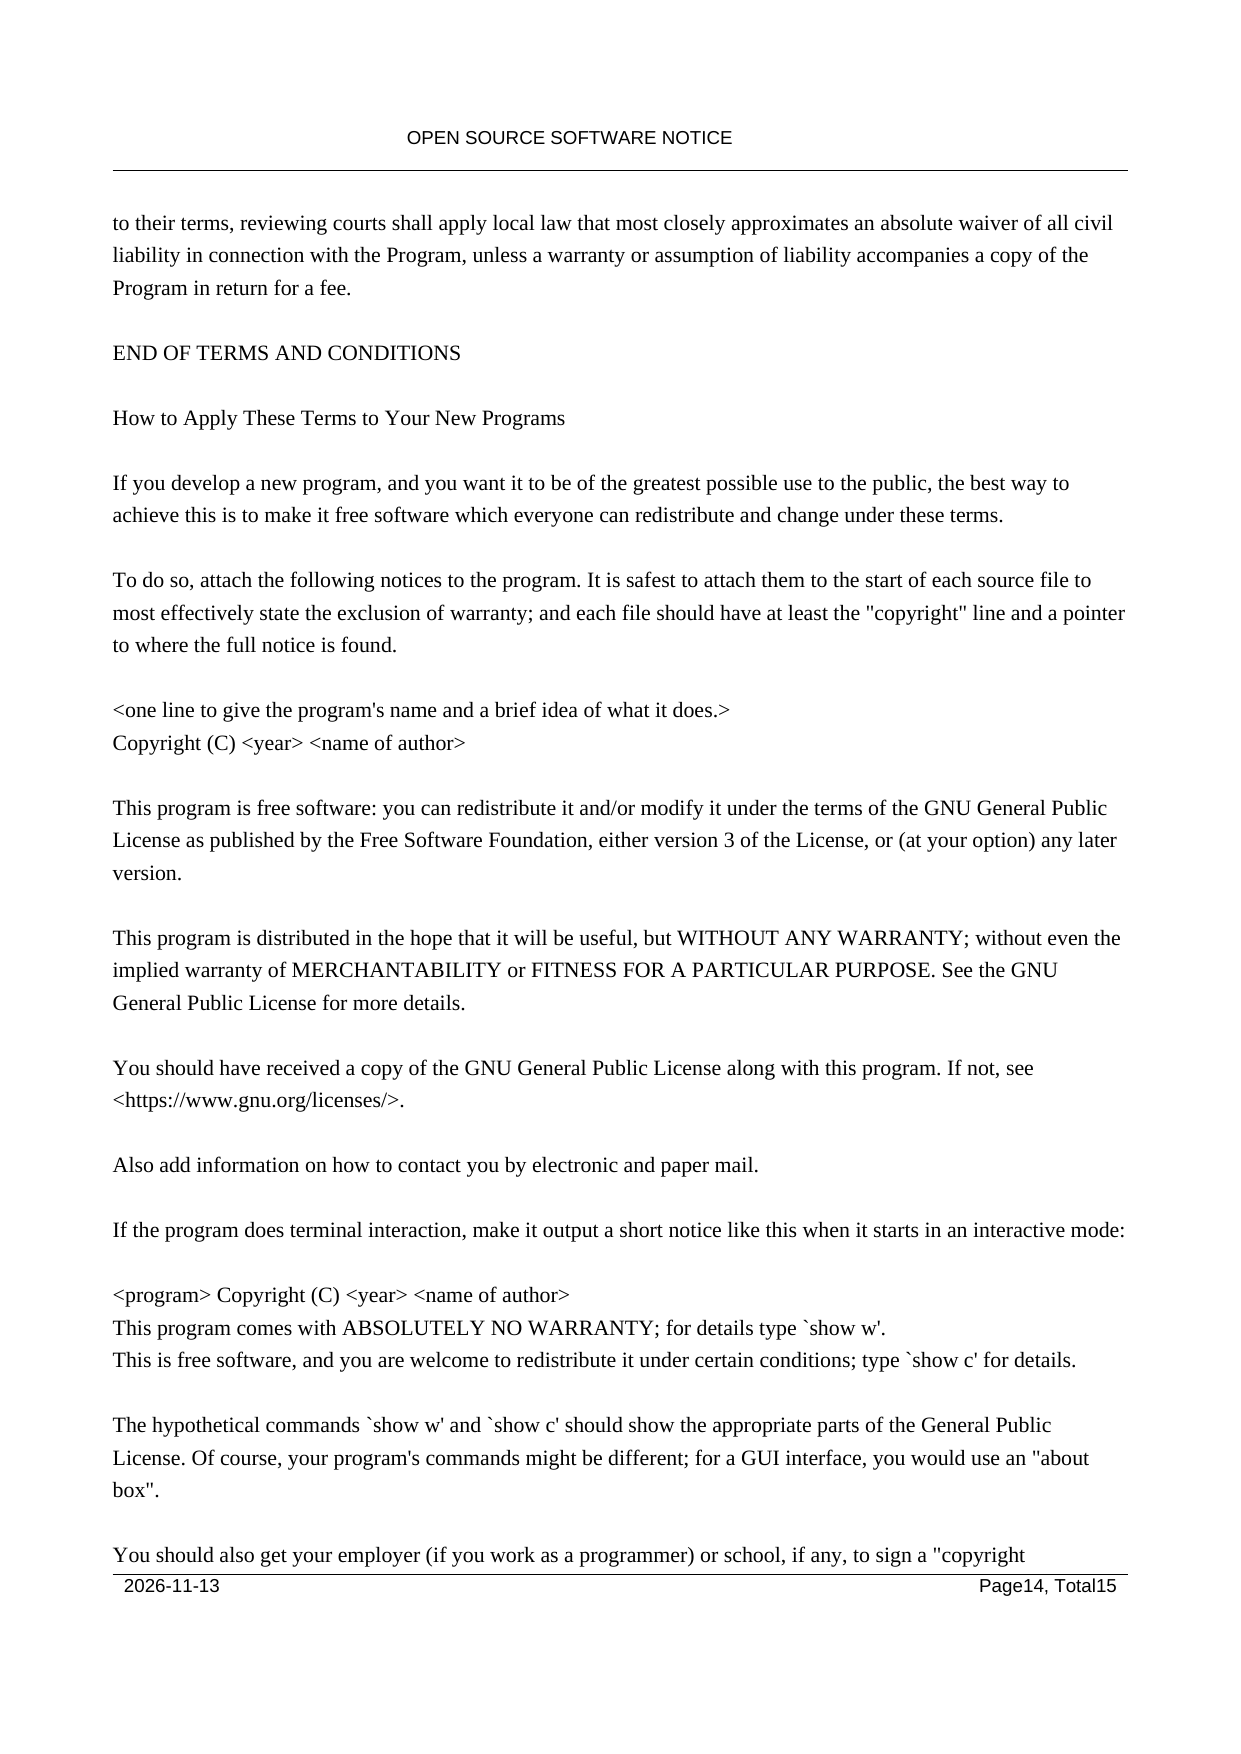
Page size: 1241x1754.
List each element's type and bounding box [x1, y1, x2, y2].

text [112, 206, 1128, 1571]
